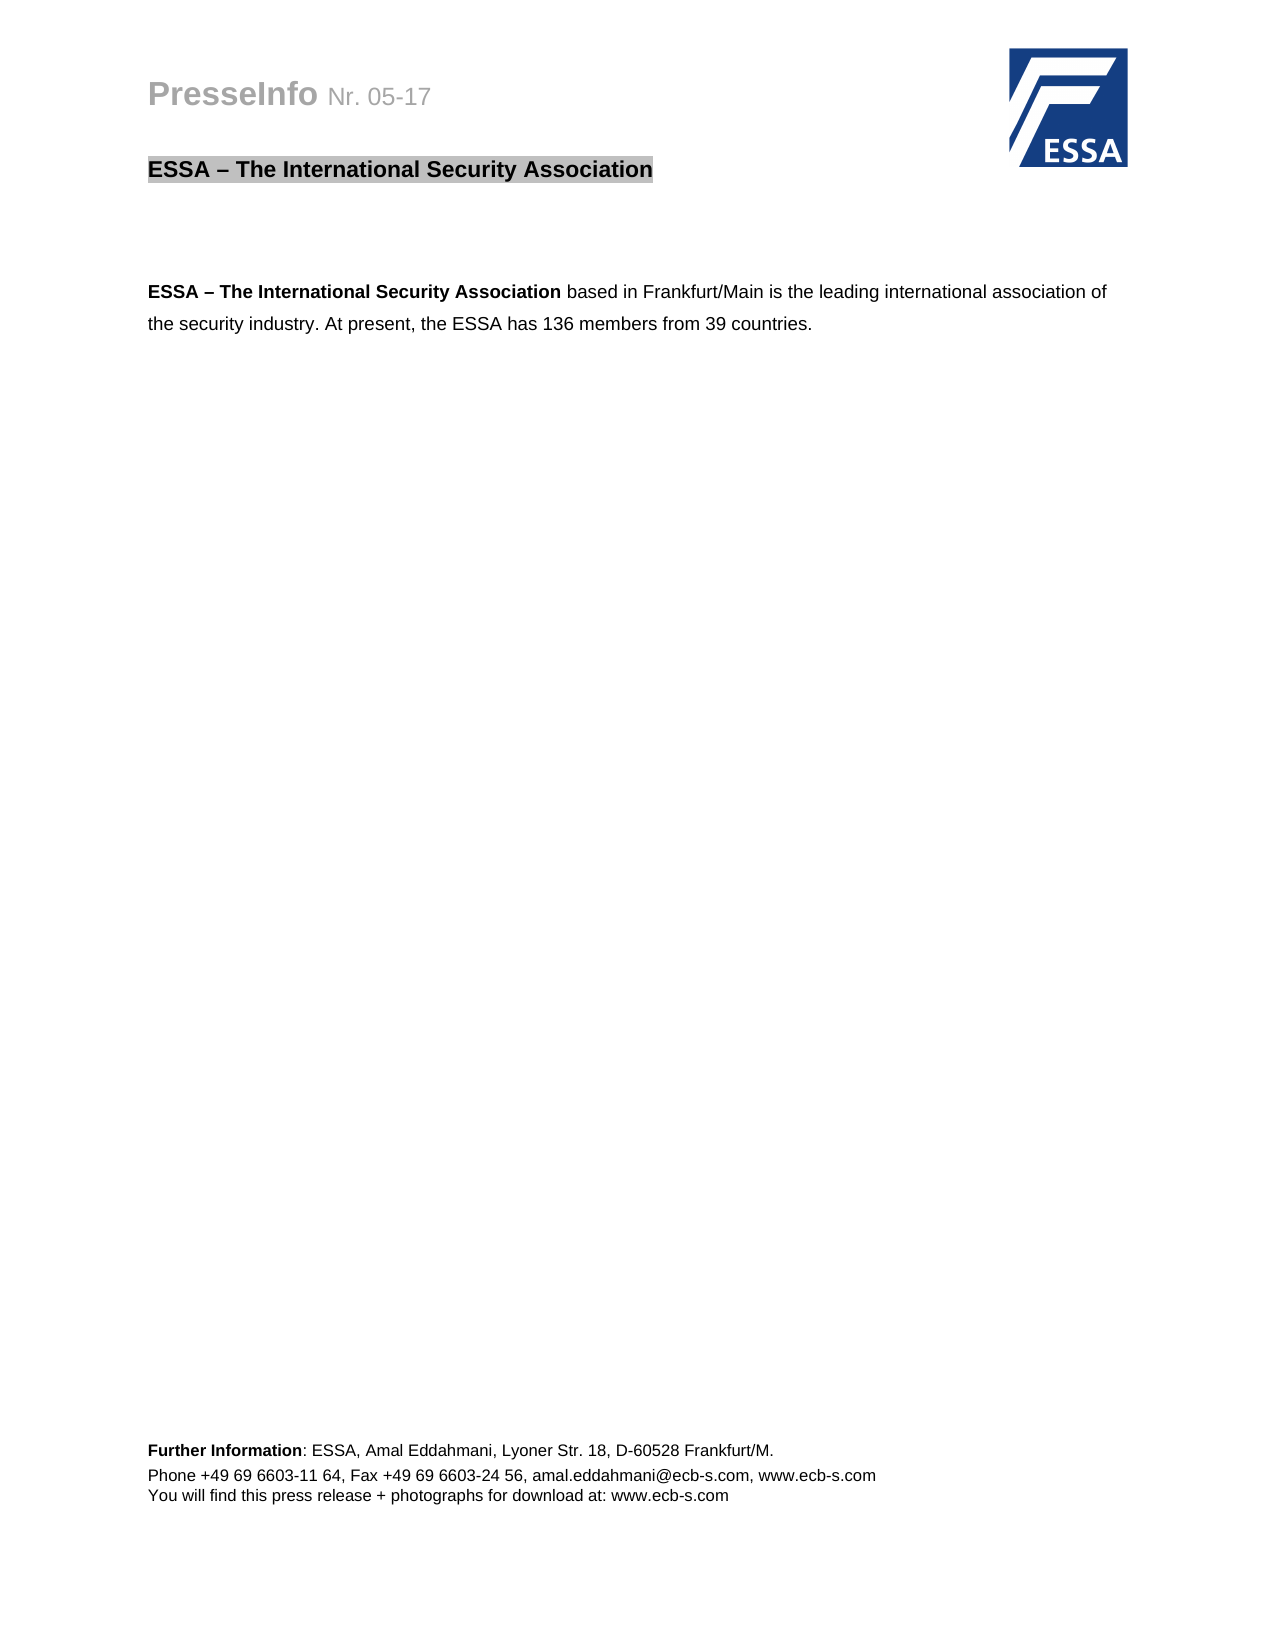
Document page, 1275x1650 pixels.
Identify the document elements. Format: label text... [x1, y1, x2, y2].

picture [1008, 47, 1128, 167]
text ESSA – The International Security Association based in Frankfurt/Main is the leading international association of the security industry. At present, the ESSA has 136 members from 39 countries. [148, 281, 1127, 334]
